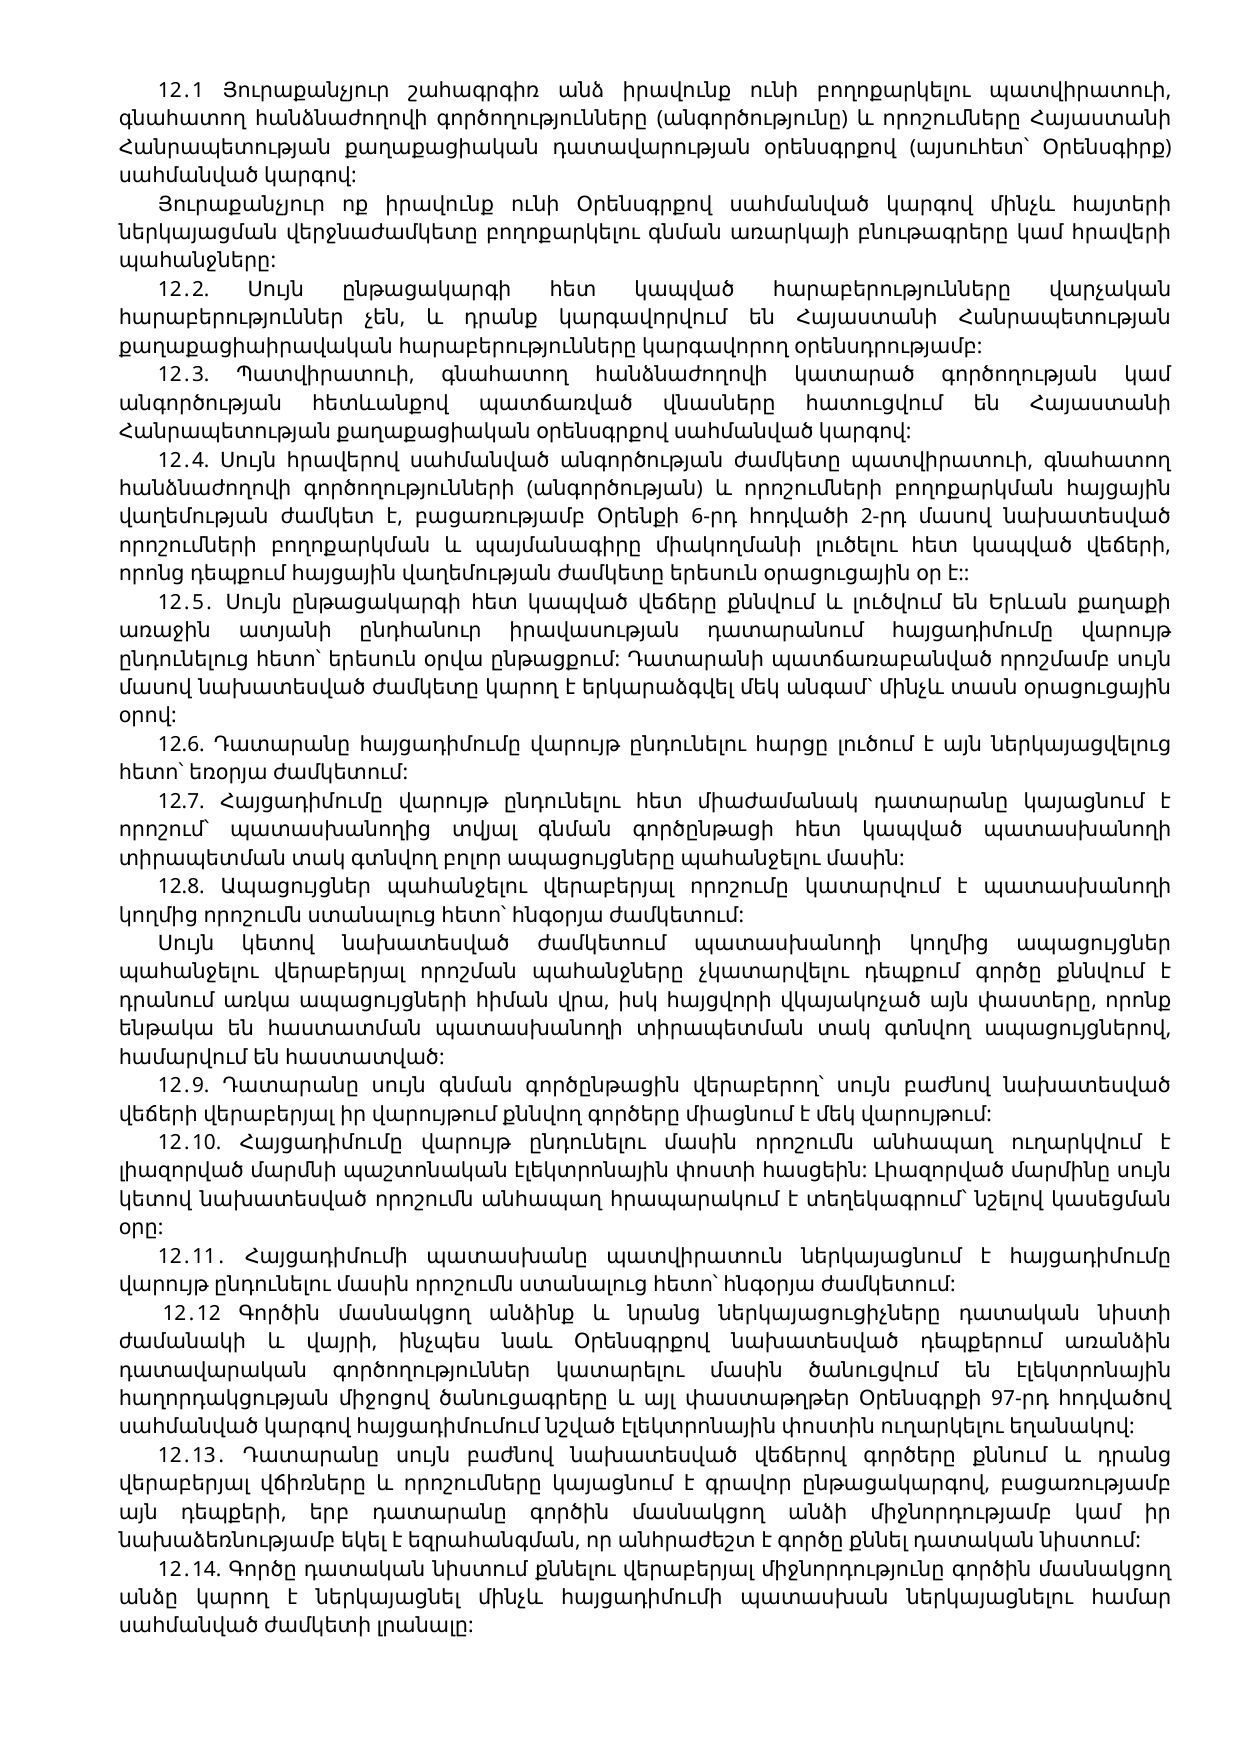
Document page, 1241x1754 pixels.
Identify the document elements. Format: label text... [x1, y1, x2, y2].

text 12.8. Ապացույցներ պահանջելու վերաբերյալ որոշումը կատարվում է պատասխանողի կողմից որոշումն ստանալուց հետո՝ հնգօրյա ժամկետում: [118, 871, 1171, 928]
text 12․14. Գործը դատական նիստում քննելու վերաբերյալ միջնորդությունը գործին մասնակցող անձը կարող է ներկայացնել մինչև հայցադիմումի պատասխան ներկայացնելու համար սահմանված ժամկետի լրանալը: [118, 1554, 1171, 1639]
text 12.7. Հայցադիմումը վարույթ ընդունելու հետ միաժամանակ դատարանը կայացնում է որոշում՝ պատասխանողից տվյալ գնման գործընթացի հետ կապված պատասխանողի տիրապետման տակ գտնվող բոլոր ապացույցները պահանջելու մասին: [118, 786, 1171, 871]
text 12․12 Գործին մասնակցող անձինք և նրանց ներկայացուցիչները դատական նիստի ժամանակի և վայրի, ինչպես նաև Օրենսգրքով նախատեսված դեպքերում առանձին դատավարական գործողություններ կատարելու մասին ծանուցվում են էլեկտրոնային հաղորդակցության միջոցով ծանուցագրերը և այլ փաստաթղթեր Օրենսգրքի 97-րդ հոդվածով սահմանված կարգով հայցադիմումում նշված էլեկտրոնային փոստին ուղարկելու եղանակով: [118, 1298, 1171, 1440]
text Սույն կետով նախատեսված ժամկետում պատասխանողի կողմից ապացույցներ պահանջելու վերաբերյալ որոշման պահանջները չկատարվելու դեպքում գործը քննվում է դրանում առկա ապացույցների հիման վրա, իսկ հայցվորի վկայակոչած այն փաստերը, որոնք ենթակա են հաստատման պատասխանողի տիրապետման տակ գտնվող ապացույցներով, համարվում են հաստատված: [118, 928, 1171, 1070]
text 12.6. Դատարանը հայցադիմումը վարույթ ընդունելու հարցը լուծում է այն ներկայացվելուց հետո՝ եռօրյա ժամկետում: [118, 729, 1171, 786]
text 12․10. Հայցադիմումը վարույթ ընդունելու մասին որոշումն անհապաղ ուղարկվում է լիազորված մարմնի պաշտոնական էլեկտրոնային փոստի հասցեին: Լիազորված մարմինը սույն կետով նախատեսված որոշումն անհապաղ հրապարակում է տեղեկագրում՝ նշելով կասեցման օրը: [118, 1127, 1171, 1241]
text 12․11․ Հայցադիմումի պատասխանը պատվիրատուն ներկայացնում է հայցադիմումը վարույթ ընդունելու մասին որոշումն ստանալուց հետո՝ հնգօրյա ժամկետում: [118, 1241, 1171, 1298]
text 12․4. Սույն հրավերով սահմանված անգործության ժամկետը պատվիրատուի, գնահատող հանձնաժողովի գործողությունների (անգործության) և որոշումների բողոքարկման հայցային վաղեմության ժամկետ է, բացառությամբ Օրենքի 6-րդ հոդվածի 2-րդ մասով նախատեսված որոշումների բողոքարկման և պայմանագիրը միակողմանի լուծելու հետ կապված վեճերի, որոնց դեպքում հայցային վաղեմության ժամկետը երեսուն օրացուցային օր է:: [118, 445, 1171, 587]
text 12․9. Դատարանը սույն գնման գործընթացին վերաբերող՝ սույն բաժնով նախատեսված վեճերի վերաբերյալ իր վարույթում քննվող գործերը միացնում է մեկ վարույթում: [118, 1070, 1171, 1127]
text 12․13․ Դատարանը սույն բաժնով նախատեսված վեճերով գործերը քննում և դրանց վերաբերյալ վճիռները և որոշումները կայացնում է գրավոր ընթացակարգով, բացառությամբ այն դեպքերի, երբ դատարանը գործին մասնակցող անձի միջնորդությամբ կամ իր նախաձեռնությամբ եկել է եզրահանգման, որ անհրաժեշտ է գործը քննել դատական նիստում: [118, 1440, 1171, 1554]
text 12․1 Յուրաքանչյուր շահագրգիռ անձ իրավունք ունի բողոքարկելու պատվիրատուի, գնահատող հանձնաժողովի գործողությունները (անգործությունը) և որոշումները Հայաստանի Հանրապետության քաղաքացիական դատավարության օրենսգրքով (այսուհետ՝ Օրենսգիրք) սահմանված կարգով: [118, 75, 1171, 189]
text 12․3. Պատվիրատուի, գնահատող հանձնաժողովի կատարած գործողության կամ անգործության հետևանքով պատճառված վնասները հատուցվում են Հայաստանի Հանրապետության քաղաքացիական օրենսգրքով սահմանված կարգով: [118, 359, 1171, 445]
text 12․5․ Սույն ընթացակարգի հետ կապված վեճերը քննվում և լուծվում են Երևան քաղաքի առաջին ատյանի ընդհանուր իրավասության դատարանում հայցադիմումը վարույթ ընդունելուց հետո՝ երեսուն օրվա ընթացքում: Դատարանի պատճառաբանված որոշմամբ սույն մասով նախատեսված ժամկետը կարող է երկարաձգվել մեկ անգամ` մինչև տասն օրացուցային օրով: [118, 587, 1171, 729]
text 12․2. Սույն ընթացակարգի հետ կապված հարաբերությունները վարչական հարաբերություններ չեն, և դրանք կարգավորվում են Հայաստանի Հանրապետության քաղաքացիաիրավական հարաբերությունները կարգավորող օրենսդրությամբ: [118, 274, 1171, 359]
text Յուրաքանչյուր ոք իրավունք ունի Օրենսգրքով սահմանված կարգով մինչև հայտերի ներկայացման վերջնաժամկետը բողոքարկելու գնման առարկայի բնութագրերը կամ հրավերի պահանջները: [118, 189, 1171, 274]
